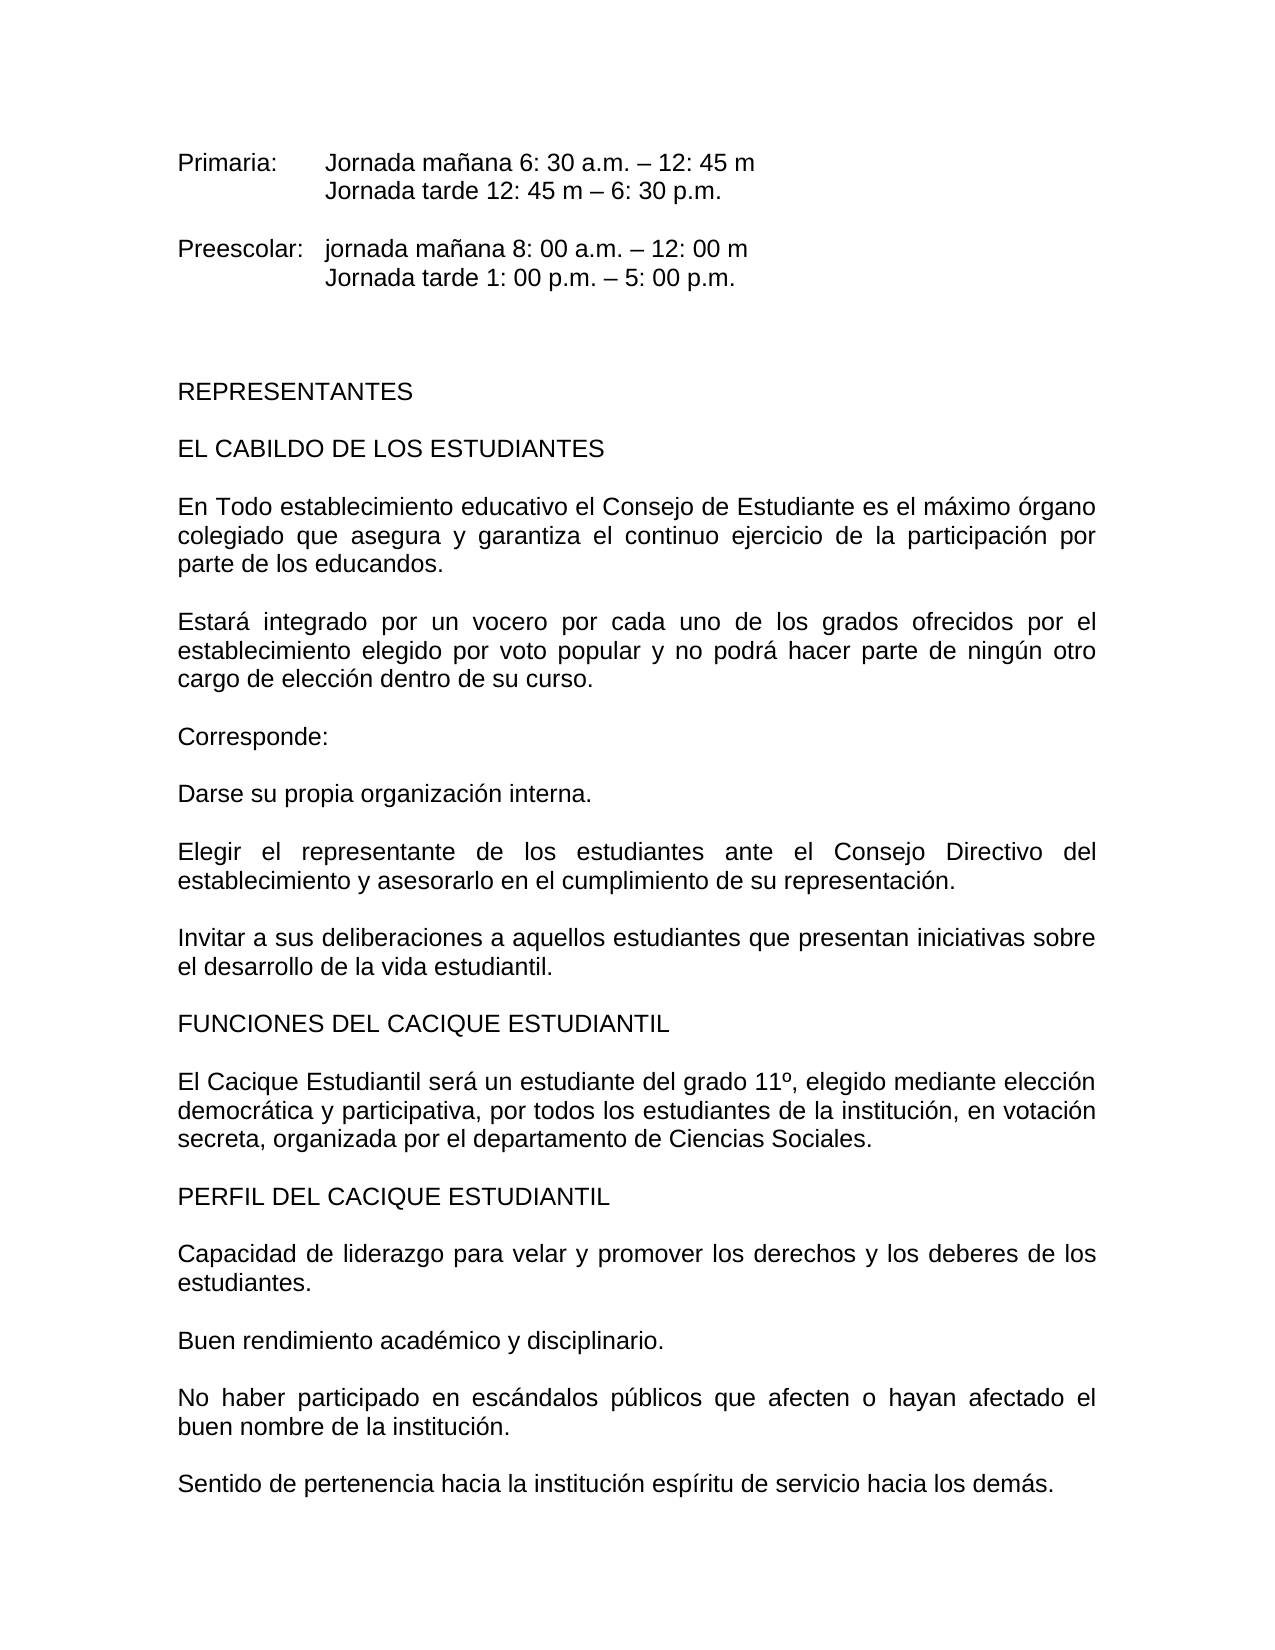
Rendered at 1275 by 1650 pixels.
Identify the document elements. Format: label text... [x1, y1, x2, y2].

text En Todo establecimiento educativo el Consejo de Estudiante es el máximo órgano colegiado que asegura y garantiza el continuo ejercicio de la participación por parte de los educandos. [177, 492, 1098, 578]
text Jornada tarde 12: 45 m – 6: 30 p.m. [177, 176, 1098, 205]
text REPRESENTANTES [177, 377, 1098, 406]
text Preescolar: jornada mañana 8: 00 a.m. – 12: 00 m [177, 234, 1098, 263]
text Darse su propia organización interna. [177, 779, 1098, 808]
text Elegir el representante de los estudiantes ante el Consejo Directivo del establecimiento y asesorarlo en el cumplimiento de su representación. [177, 837, 1098, 894]
text Capacidad de liderazgo para velar y promover los derechos y los deberes de los estudiantes. [177, 1239, 1098, 1297]
text Sentido de pertenencia hacia la institución espíritu de servicio hacia los demás. [177, 1469, 1098, 1498]
text Buen rendimiento académico y disciplinario. [177, 1326, 1098, 1354]
text Primaria: Jornada mañana 6: 30 a.m. – 12: 45 m [177, 148, 1098, 176]
text Estará integrado por un vocero por cada uno de los grados ofrecidos por el establecimiento elegido por voto popular y no podrá hacer parte de ningún otro cargo de elección dentro de su curso. [177, 607, 1098, 693]
text Jornada tarde 1: 00 p.m. – 5: 00 p.m. [177, 263, 1098, 291]
text Corresponde: [177, 722, 1098, 751]
text Invitar a sus deliberaciones a aquellos estudiantes que presentan iniciativas sobre el desarrollo de la vida estudiantil. [177, 923, 1098, 981]
text El Cacique Estudiantil será un estudiante del grado 11º, elegido mediante elección democrática y participativa, por todos los estudiantes de la institución, en votación secreta, organizada por el departamento de Ciencias Sociales. [177, 1067, 1098, 1153]
text PERFIL DEL CACIQUE ESTUDIANTIL [177, 1182, 1098, 1211]
text EL CABILDO DE LOS ESTUDIANTES [177, 434, 1098, 463]
text No haber participado en escándalos públicos que afecten o hayan afectado el buen nombre de la institución. [177, 1383, 1098, 1441]
text FUNCIONES DEL CACIQUE ESTUDIANTIL [177, 1009, 1098, 1038]
